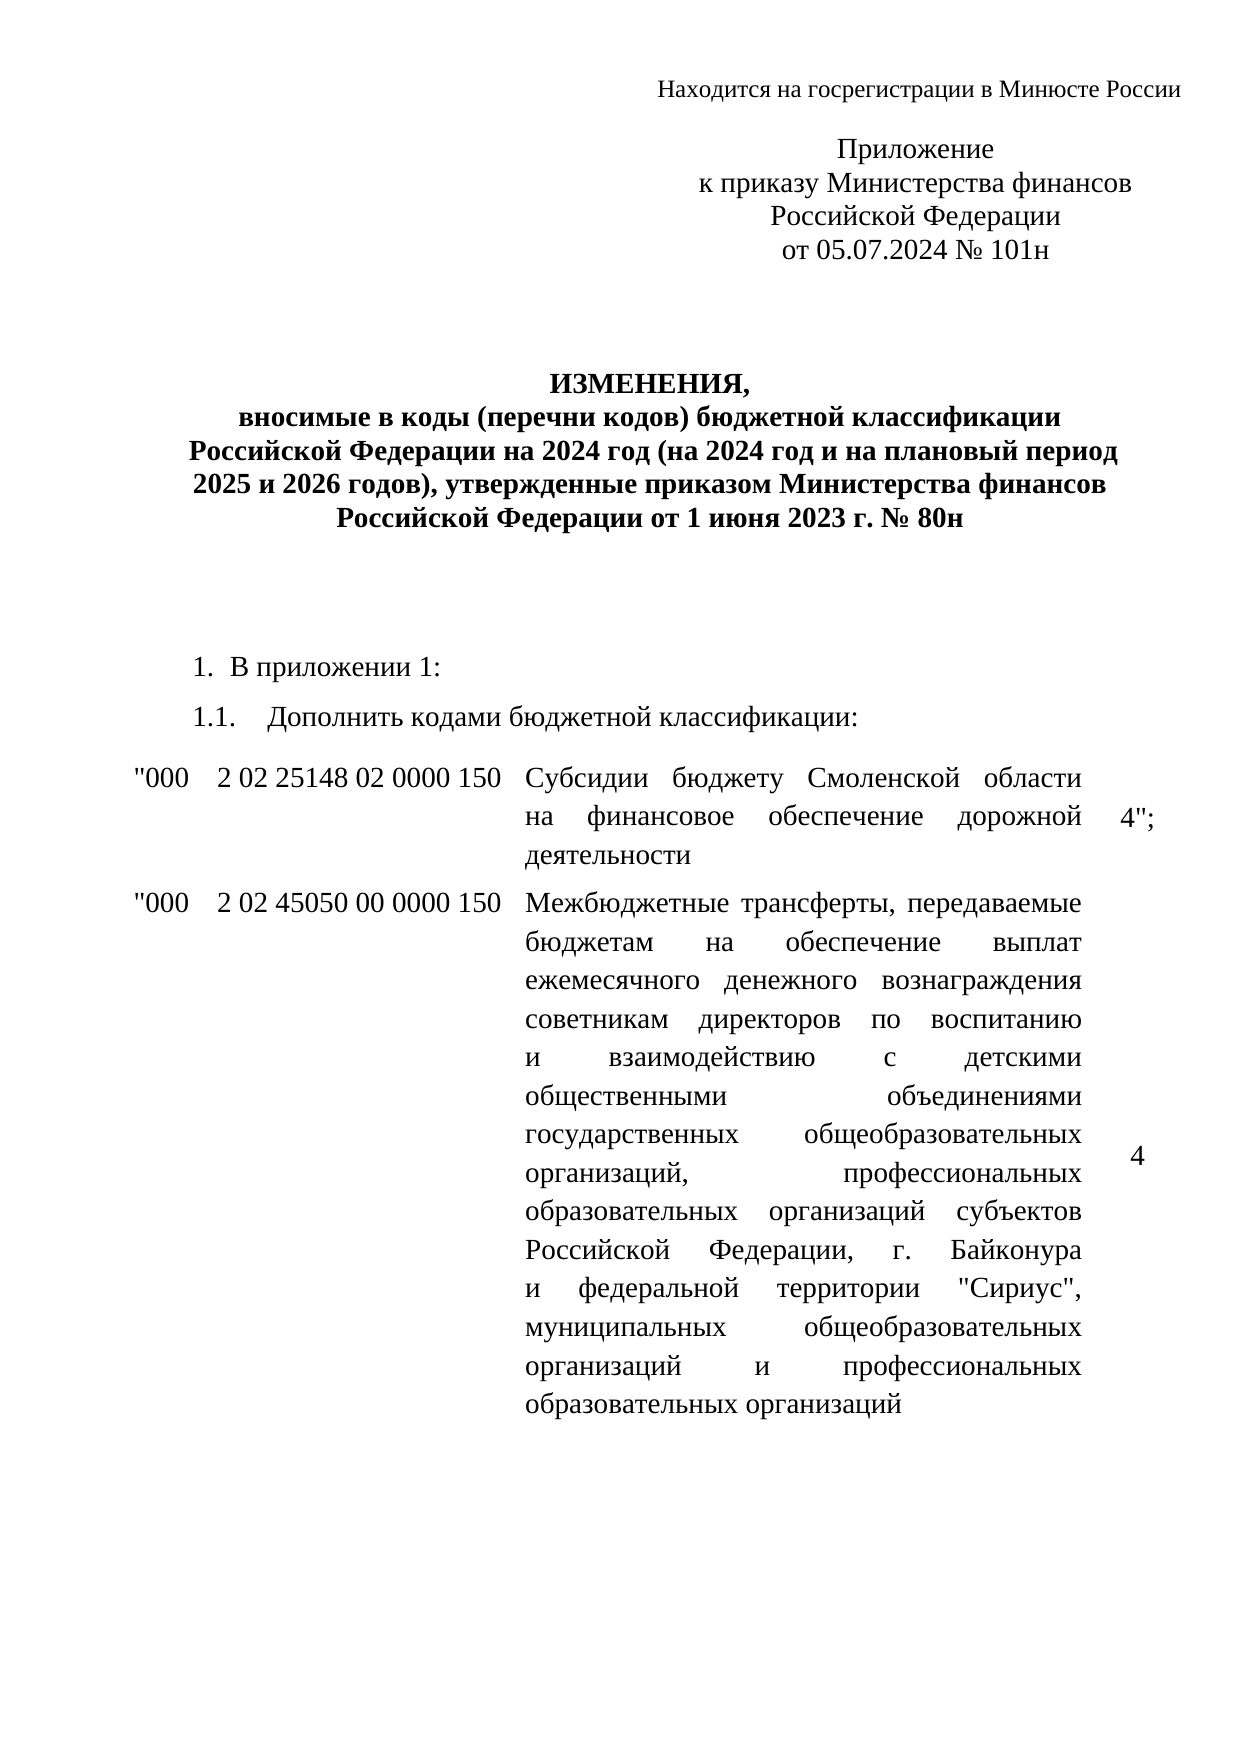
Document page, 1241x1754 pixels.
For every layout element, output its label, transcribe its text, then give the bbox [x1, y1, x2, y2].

text Приложение [650, 131, 1181, 165]
text от 05.07.2024 № 101н [650, 232, 1181, 265]
table_header 2 02 25148 02 0000 150 [203, 749, 514, 875]
table_header Субсидии бюджету Смоленской области на финансовое обеспечение дорожной деятельности [514, 749, 1093, 875]
table_header "000 [118, 749, 203, 875]
table_cell "000 [118, 875, 203, 1424]
text вносимые в коды (перечни кодов) бюджетной классификации [118, 399, 1181, 433]
table_cell 4 [1093, 875, 1181, 1424]
table_cell 2 02 45050 00 0000 150 [203, 875, 514, 1424]
list Дополнить кодами бюджетной классификации: [192, 699, 1181, 733]
table_header 4"; [1093, 749, 1181, 875]
text Российской Федерации на 2024 год (на 2024 год и на плановый период 2025 и 2026 годов), утвержденные приказом Министерства финансов Российской Федерации от 1 июня 2023 г. № 80н [118, 433, 1181, 534]
text к приказу Министерства финансов [650, 165, 1181, 198]
list В приложении 1: [192, 649, 1181, 682]
table_cell Межбюджетные трансферты, передаваемые бюджетам на обеспечение выплат ежемесячного денежного вознаграждения советникам директоров по воспитанию и взаимодействию с детскими общественными объединениями государственных общеобразовательных организаций, профессиональных образовательных организаций субъектов Российской Федерации, г. Байконура и федеральной территории "Сириус", муниципальных общеобразовательных организаций и профессиональных образовательных организаций [514, 875, 1093, 1424]
text ИЗМЕНЕНИЯ, [118, 366, 1181, 399]
text Российской Федерации [650, 198, 1181, 232]
